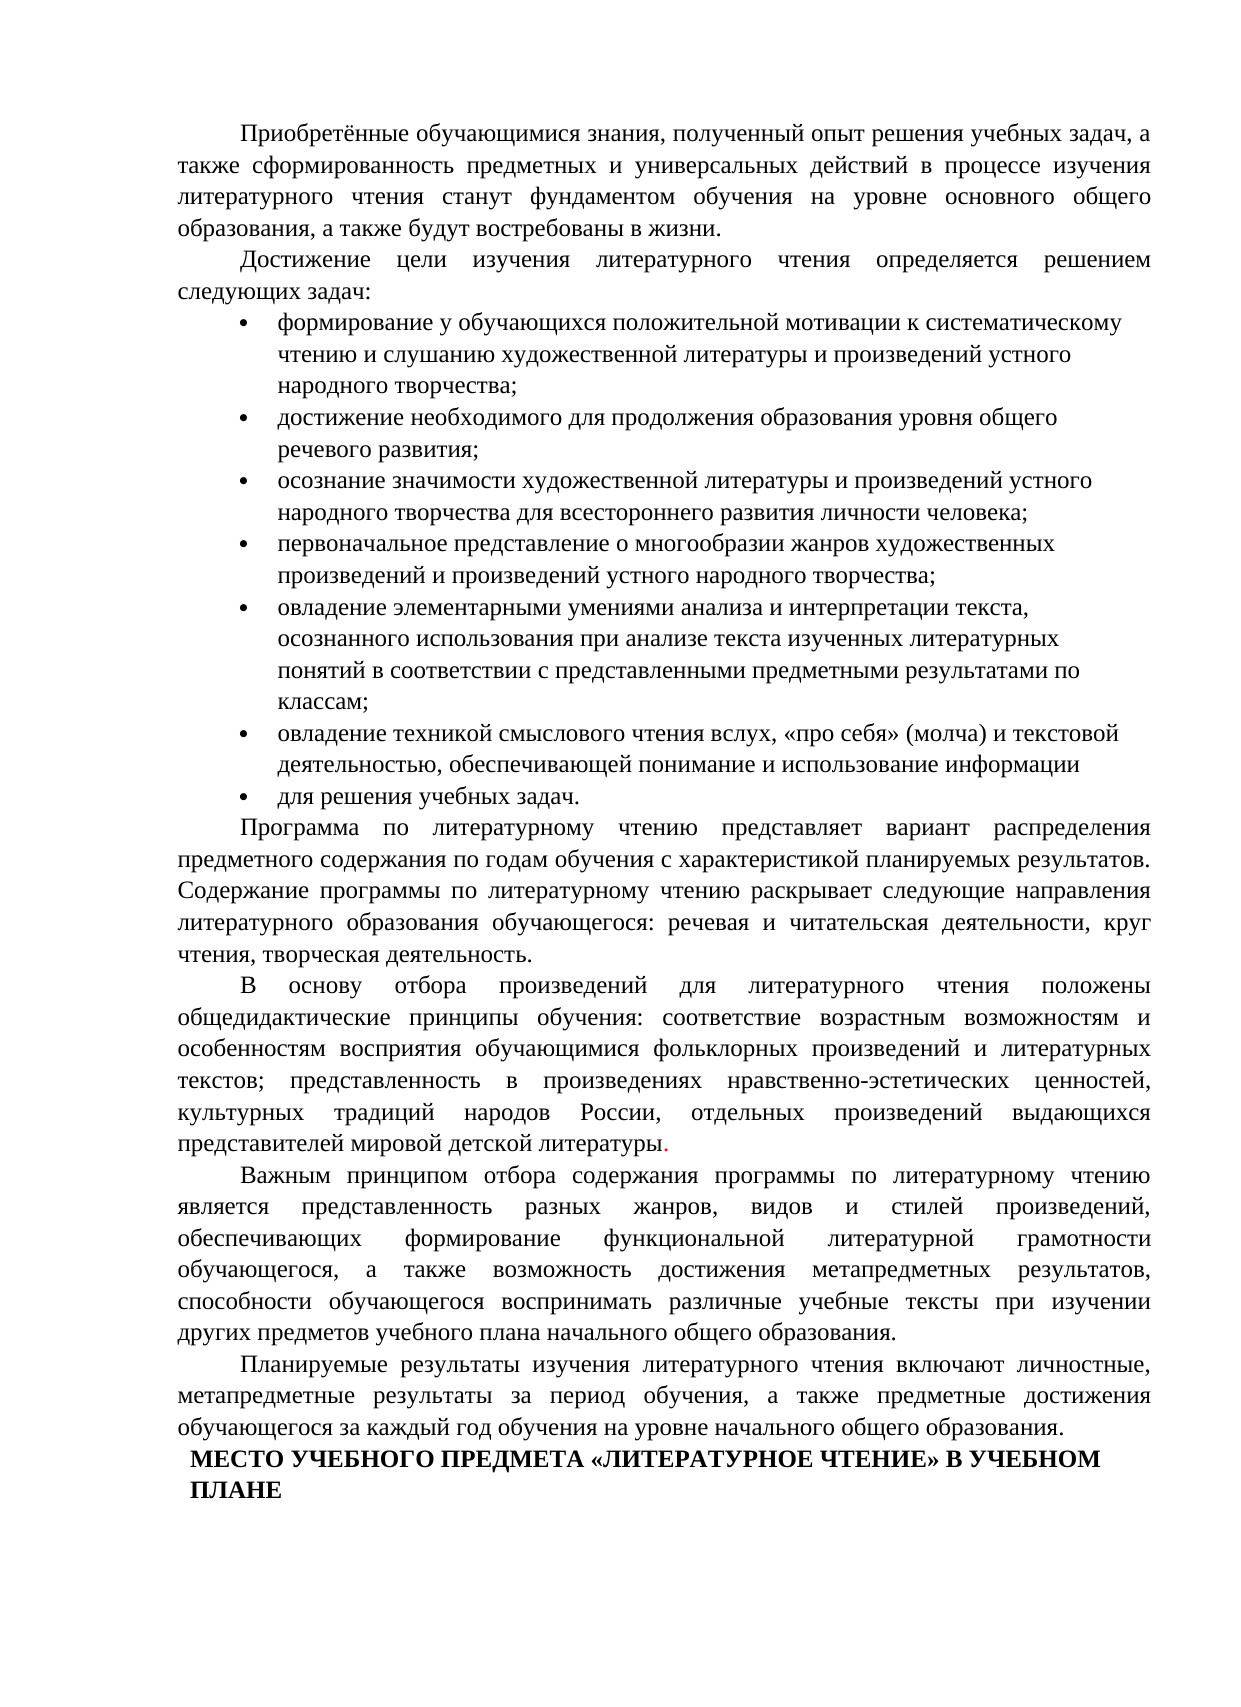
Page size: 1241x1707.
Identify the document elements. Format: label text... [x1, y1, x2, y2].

text Достижение цели изучения литературного чтения определяется решением следующих задач: [177, 244, 1152, 305]
text Приобретённые обучающимися знания, полученный опыт решения учебных задач, а также сформированность предметных и универсальных действий в процессе изучения литературного чтения станут фундаментом обучения на уровне основного общего образования, а также будут востребованы в жизни. [177, 118, 1152, 242]
list достижение необходимого для продолжения образования уровня общего речевого развития; [240, 402, 1152, 462]
text Планируемые результаты изучения литературного чтения включают личностные, метапредметные результаты за период обучения, а также предметные достижения обучающегося за каждый год обучения на уровне начального общего образования. [177, 1349, 1152, 1441]
text Важным принципом отбора содержания программы по литературному чтению является представленность разных жанров, видов и стилей произведений, обеспечивающих формирование функциональной литературной грамотности обучающегося, а также возможность достижения метапредметных результатов, способности обучающегося воспринимать различные учебные тексты при изучении других предметов учебного плана начального общего образования. [177, 1160, 1152, 1346]
list овладение элементарными умениями анализа и интерпретации текста, осознанного использования при анализе текста изученных литературных понятий в соответствии с представленными предметными результатами по классам; [240, 592, 1152, 715]
list овладение техникой смыслового чтения вслух, «про себя» (молча) и текстовой деятельностью, обеспечивающей понимание и использование информации [240, 718, 1152, 778]
list осознание значимости художественной литературы и произведений устного народного творчества для всестороннего развития личности человека; [240, 465, 1152, 526]
list первоначальное представление о многообразии жанров художественных произведений и произведений устного народного творчества; [240, 528, 1152, 589]
text Программа по литературному чтению представляет вариант распределения предметного содержания по годам обучения с характеристикой планируемых результатов. Содержание программы по литературному чтению раскрывает следующие направления литературного образования обучающегося: речевая и читательская деятельности, круг чтения, творческая деятельность. [177, 812, 1152, 967]
list формирование у обучающихся положительной мотивации к систематическому чтению и слушанию художественной литературы и произведений устного народного творчества; [240, 307, 1152, 399]
text МЕСТО УЧЕБНОГО ПРЕДМЕТА «ЛИТЕРАТУРНОЕ ЧТЕНИЕ» В УЧЕБНОМ ПЛАНЕ [190, 1444, 1152, 1504]
list для решения учебных задач. [240, 781, 1152, 810]
text В основу отбора произведений для литературного чтения положены общедидактические принципы обучения: соответствие возрастным возможностям и особенностям восприятия обучающимися фольклорных произведений и литературных текстов; представленность в произведениях нравственно-эстетических ценностей, культурных традиций народов России, отдельных произведений выдающихся представителей мировой детской литературы. [177, 970, 1152, 1157]
